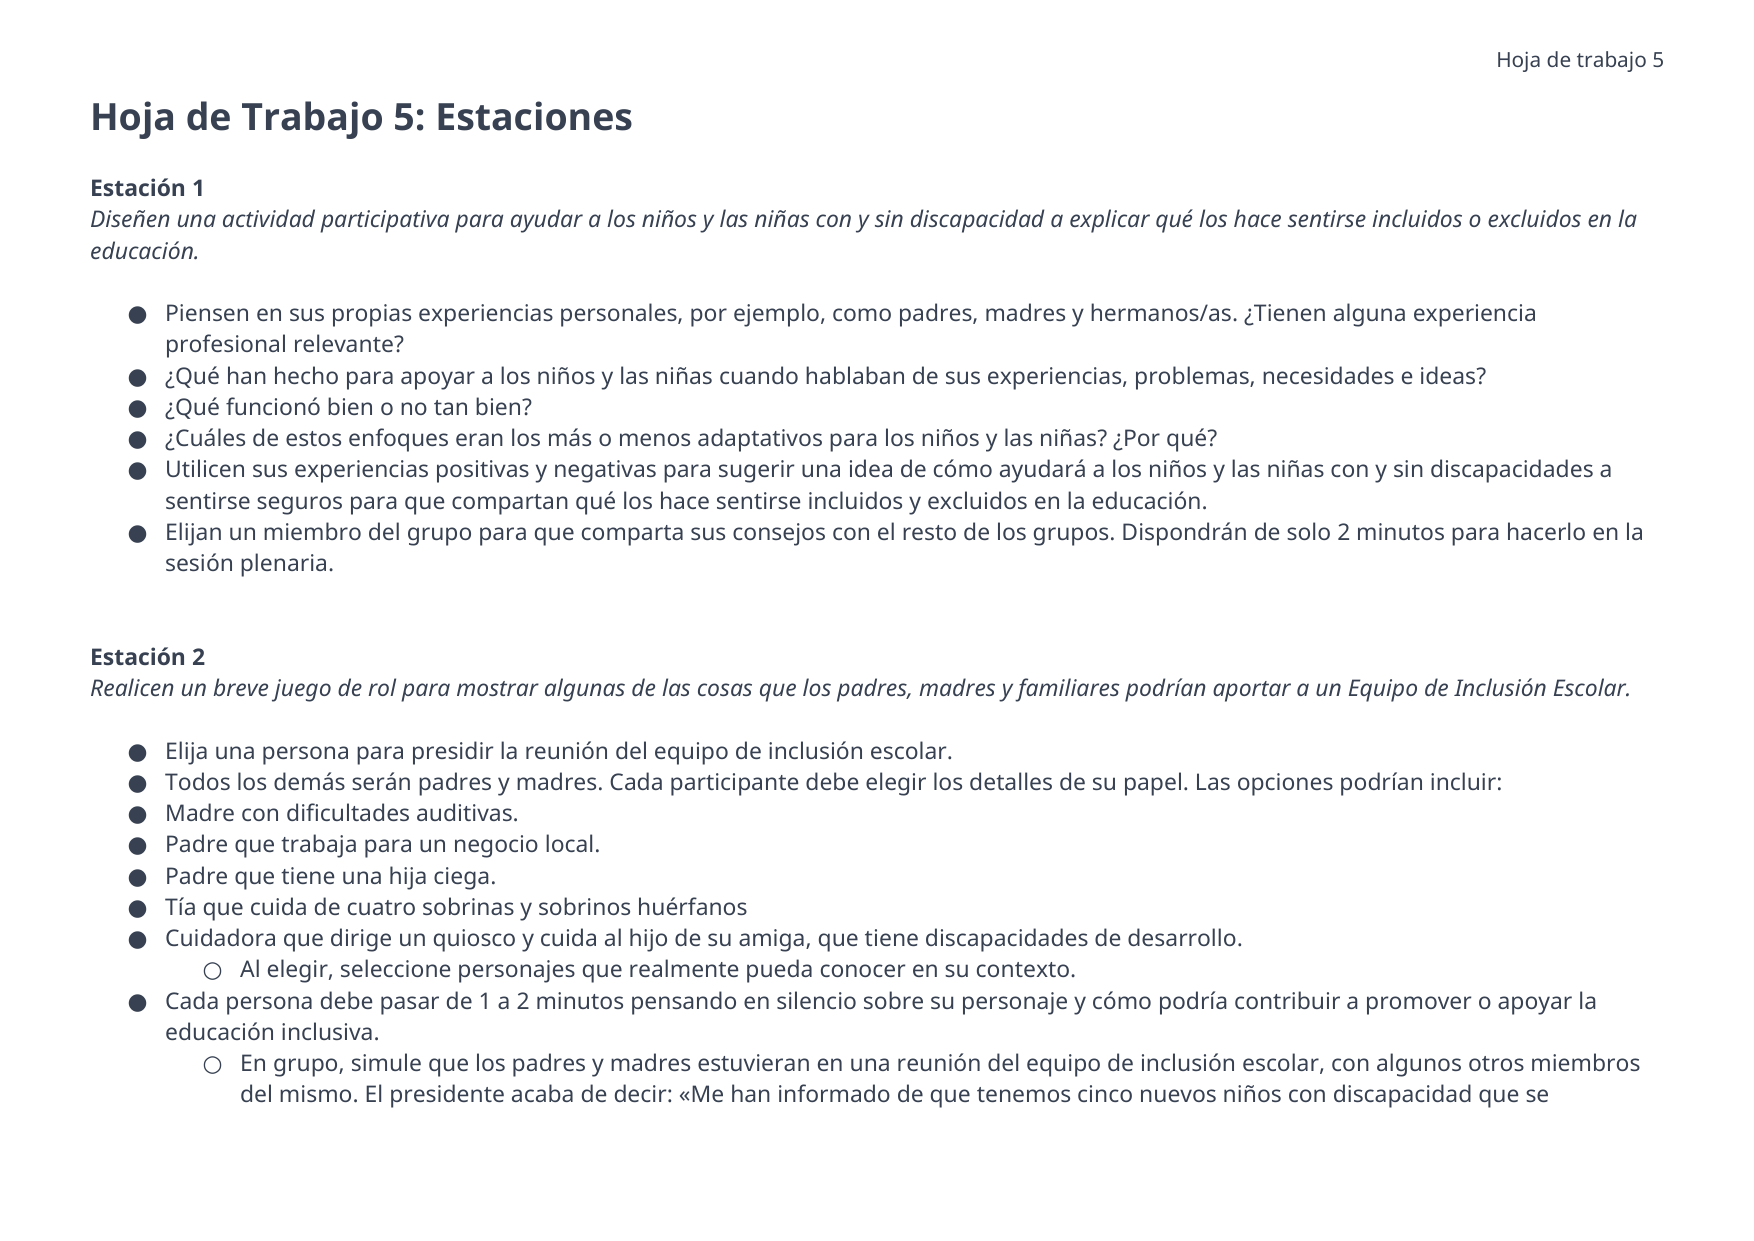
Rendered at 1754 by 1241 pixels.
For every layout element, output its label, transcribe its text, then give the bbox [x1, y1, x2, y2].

list Padre que tiene una hija ciega. [127, 860, 1664, 891]
list Piensen en sus propias experiencias personales, por ejemplo, como padres, madres y hermanos/as. ¿Tienen alguna experiencia profesional relevante? [127, 297, 1664, 360]
text Realicen un breve juego de rol para mostrar algunas de las cosas que los padres, madres y familiares podrían aportar a un Equipo de Inclusión Escolar. [90, 672, 1664, 703]
list Todos los demás serán padres y madres. Cada participante debe elegir los detalles de su papel. Las opciones podrían incluir: [127, 766, 1664, 797]
list ¿Qué han hecho para apoyar a los niños y las niñas cuando hablaban de sus experiencias, problemas, necesidades e ideas? [127, 360, 1664, 391]
list Elijan un miembro del grupo para que comparta sus consejos con el resto de los grupos. Dispondrán de solo 2 minutos para hacerlo en la sesión plenaria. [127, 516, 1664, 578]
list Cada persona debe pasar de 1 a 2 minutos pensando en silencio sobre su personaje y cómo podría contribuir a promover o apoyar la educación inclusiva. [127, 985, 1664, 1047]
text Hoja de Trabajo 5: Estaciones [90, 90, 1664, 141]
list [202, 1047, 1664, 1110]
list Utilicen sus experiencias positivas y negativas para sugerir una idea de cómo ayudará a los niños y las niñas con y sin discapacidades a sentirse seguros para que compartan qué los hace sentirse incluidos y excluidos en la educación. [127, 453, 1664, 516]
list Tía que cuida de cuatro sobrinas y sobrinos huérfanos [127, 891, 1664, 922]
text Estación 2 [90, 641, 1664, 672]
list ¿Qué funcionó bien o no tan bien? [127, 391, 1664, 422]
list Cuidadora que dirige un quiosco y cuida al hijo de su amiga, que tiene discapacidades de desarrollo. [127, 922, 1664, 953]
list ¿Cuáles de estos enfoques eran los más o menos adaptativos para los niños y las niñas? ¿Por qué? [127, 422, 1664, 453]
list Al elegir, seleccione personajes que realmente pueda conocer en su contexto. [202, 953, 1664, 985]
list Elija una persona para presidir la reunión del equipo de inclusión escolar. [127, 735, 1664, 766]
list Madre con dificultades auditivas. [127, 797, 1664, 828]
list Padre que trabaja para un negocio local. [127, 828, 1664, 860]
text Estación 1 [90, 172, 1664, 203]
text Diseñen una actividad participativa para ayudar a los niños y las niñas con y sin discapacidad a explicar qué los hace sentirse incluidos o excluidos en la educación. [90, 203, 1664, 266]
